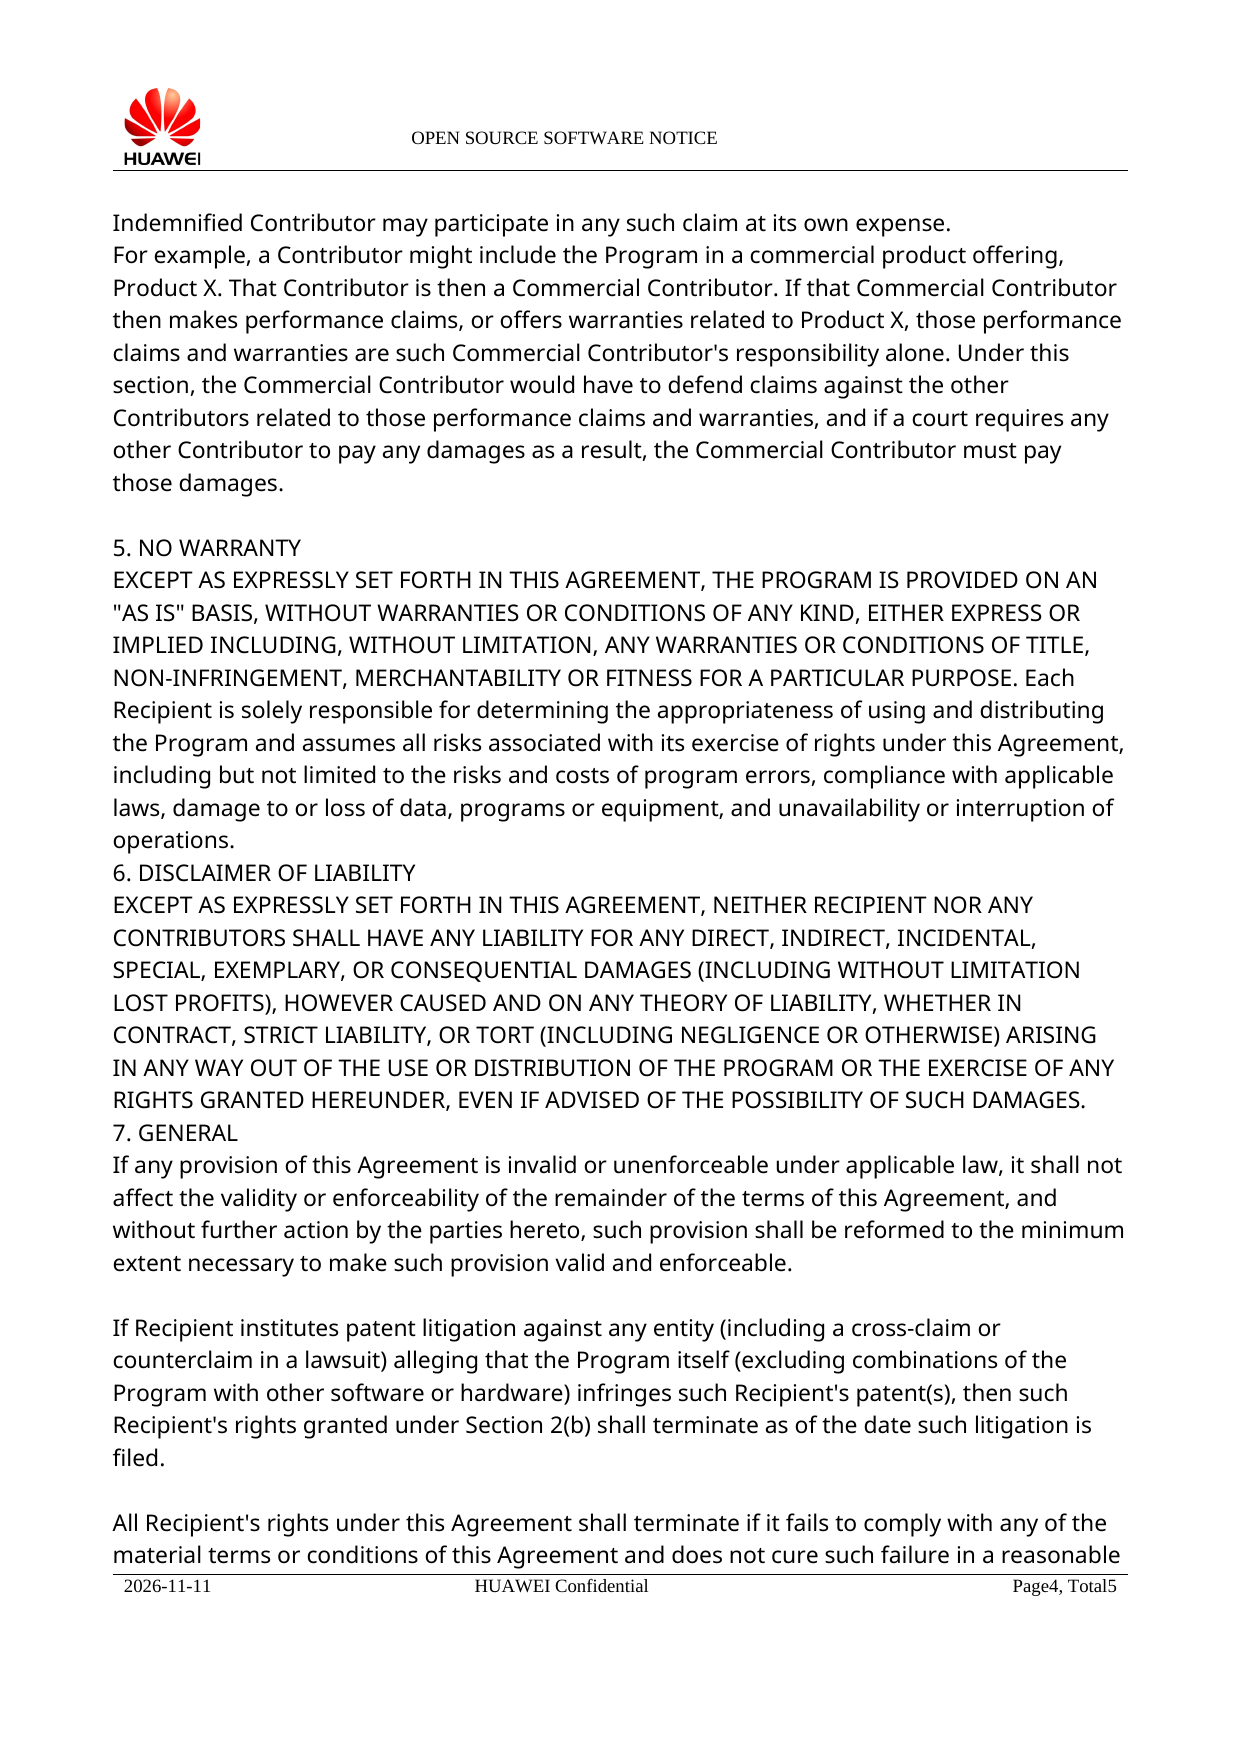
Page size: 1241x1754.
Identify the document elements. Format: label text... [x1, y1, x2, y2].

text For example, a Contributor might include the Program in a commercial product offering, Product X. That Contributor is then a Commercial Contributor. If that Commercial Contributor then makes performance claims, or offers warranties related to Product X, those performance claims and warranties are such Commercial Contributor's responsibility alone. Under this section, the Commercial Contributor would have to defend claims against the other Contributors related to those performance claims and warranties, and if a court requires any other Contributor to pay any damages as a result, the Commercial Contributor must pay those damages. [112, 239, 1128, 499]
text If Recipient institutes patent litigation against any entity (including a cross-claim or counterclaim in a lawsuit) alleging that the Program itself (excluding combinations of the Program with other software or hardware) infringes such Recipient's patent(s), then such Recipient's rights granted under Section 2(b) shall terminate as of the date such litigation is filed. [112, 1311, 1128, 1474]
text 6. DISCLAIMER OF LIABILITY [112, 856, 1128, 889]
text If any provision of this Agreement is invalid or unenforceable under applicable law, it shall not affect the validity or enforceability of the remainder of the terms of this Agreement, and without further action by the parties hereto, such provision shall be reformed to the minimum extent necessary to make such provision valid and enforceable. [112, 1149, 1128, 1279]
text EXCEPT AS EXPRESSLY SET FORTH IN THIS AGREEMENT, THE PROGRAM IS PROVIDED ON AN "AS IS" BASIS, WITHOUT WARRANTIES OR CONDITIONS OF ANY KIND, EITHER EXPRESS OR IMPLIED INCLUDING, WITHOUT LIMITATION, ANY WARRANTIES OR CONDITIONS OF TITLE, NON-INFRINGEMENT, MERCHANTABILITY OR FITNESS FOR A PARTICULAR PURPOSE. Each Recipient is solely responsible for determining the appropriateness of using and distributing the Program and assumes all risks associated with its exercise of rights under this Agreement, including but not limited to the risks and costs of program errors, compliance with applicable laws, damage to or loss of data, programs or equipment, and unavailability or interruption of operations. [112, 564, 1128, 856]
text 5. NO WARRANTY [112, 531, 1128, 564]
text 7. GENERAL [112, 1116, 1128, 1149]
text EXCEPT AS EXPRESSLY SET FORTH IN THIS AGREEMENT, NEITHER RECIPIENT NOR ANY CONTRIBUTORS SHALL HAVE ANY LIABILITY FOR ANY DIRECT, INDIRECT, INCIDENTAL, SPECIAL, EXEMPLARY, OR CONSEQUENTIAL DAMAGES (INCLUDING WITHOUT LIMITATION LOST PROFITS), HOWEVER CAUSED AND ON ANY THEORY OF LIABILITY, WHETHER IN CONTRACT, STRICT LIABILITY, OR TORT (INCLUDING NEGLIGENCE OR OTHERWISE) ARISING IN ANY WAY OUT OF THE USE OR DISTRIBUTION OF THE PROGRAM OR THE EXERCISE OF ANY RIGHTS GRANTED HEREUNDER, EVEN IF ADVISED OF THE POSSIBILITY OF SUCH DAMAGES. [112, 889, 1128, 1116]
picture [124, 88, 201, 165]
